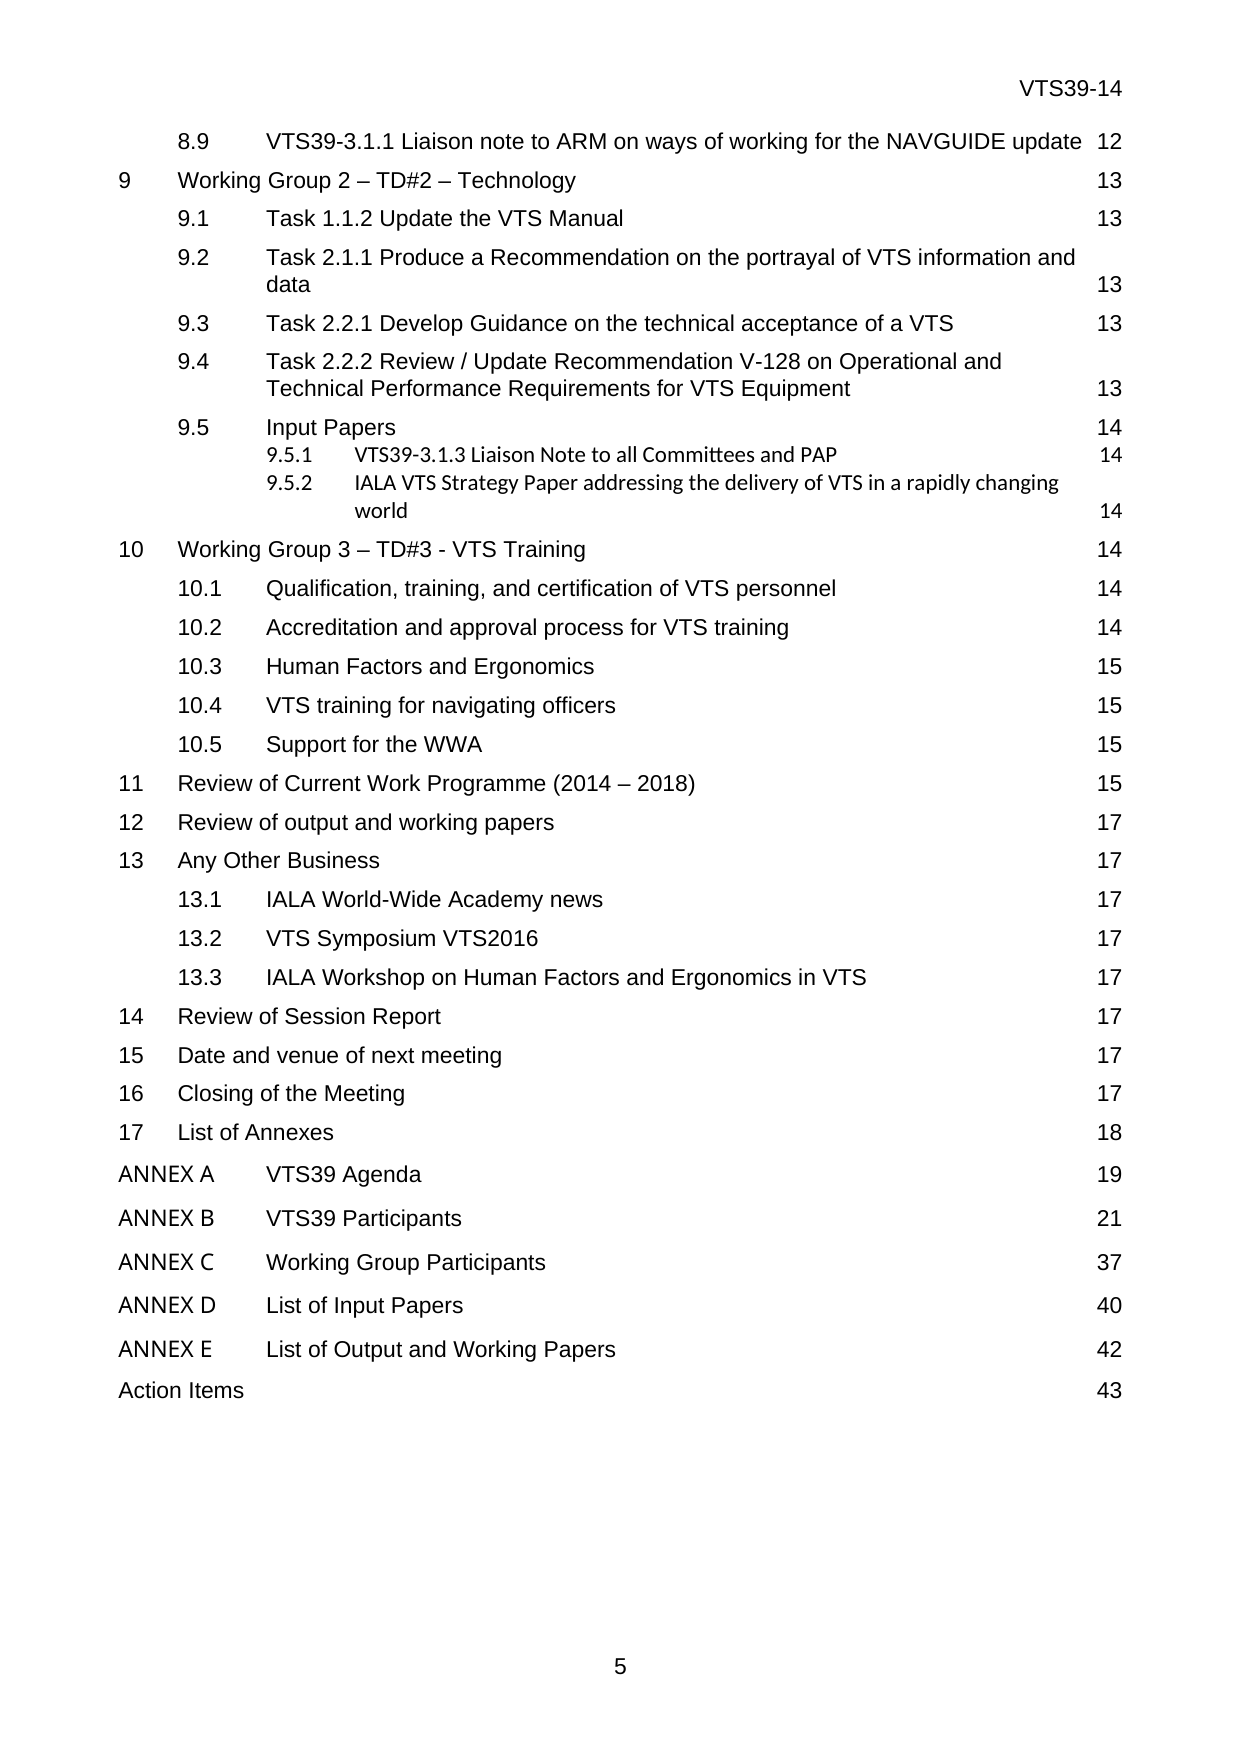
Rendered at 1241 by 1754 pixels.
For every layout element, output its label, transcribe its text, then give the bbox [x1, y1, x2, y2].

text 13 Any Other Business 17 [118, 847, 1092, 874]
text 9.2 Task 2.1.1 Produce a Recommendation on the portrayal of VTS information and data 13 [177, 244, 1092, 297]
text ANNEX A VTS39 Agenda 19 [118, 1158, 1092, 1189]
text 16 Closing of the Meeting 17 [118, 1080, 1092, 1107]
text 13.1 IALA World-Wide Academy news 17 [177, 886, 1092, 912]
text 13.2 VTS Symposium VTS2016 17 [177, 925, 1092, 951]
text 9.5 Input Papers 14 [177, 413, 1092, 440]
text 9.4 Task 2.2.2 Review / Update Recommendation V-128 on Operational and Technical Performance Requirements for VTS Equipment 13 [177, 348, 1092, 401]
text 15 Date and venue of next meeting 17 [118, 1042, 1092, 1068]
text 10 Working Group 3 – TD#3 - VTS Training 14 [118, 536, 1092, 563]
text 8.9 VTS39-3.1.1 Liaison note to ARM on ways of working for the NAVGUIDE update 12 [177, 128, 1092, 154]
text 9 Working Group 2 – TD#2 – Technology 13 [118, 167, 1092, 193]
text 10.1 Qualification, training, and certification of VTS personnel 14 [177, 575, 1092, 602]
text 14 Review of Session Report 17 [118, 1003, 1092, 1029]
text ANNEX E List of Output and Working Papers 42 [118, 1333, 1092, 1364]
text 13.3 IALA Workshop on Human Factors and Ergonomics in VTS 17 [177, 964, 1092, 990]
text 10.3 Human Factors and Ergonomics 15 [177, 653, 1092, 679]
text 10.4 VTS training for navigating officers 15 [177, 692, 1092, 718]
text 9.5.1 VTS39-3.1.3 Liaison Note to all Committees and PAP 14 [266, 440, 1092, 468]
text ANNEX B VTS39 Participants 21 [118, 1202, 1092, 1233]
text ANNEX D List of Input Papers 40 [118, 1289, 1092, 1321]
text Action Items 43 [118, 1377, 1092, 1403]
text 9.1 Task 1.1.2 Update the VTS Manual 13 [177, 205, 1092, 232]
text 9.3 Task 2.2.1 Develop Guidance on the technical acceptance of a VTS 13 [177, 309, 1092, 336]
text 9.5.2 IALA VTS Strategy Paper addressing the delivery of VTS in a rapidly changing world 14 [266, 468, 1092, 524]
text 12 Review of output and working papers 17 [118, 808, 1092, 835]
text 10.5 Support for the WWA 15 [177, 731, 1092, 757]
text 11 Review of Current Work Programme (2014 – 2018) 15 [118, 769, 1092, 796]
text 17 List of Annexes 18 [118, 1119, 1092, 1146]
text ANNEX C Working Group Participants 37 [118, 1246, 1092, 1277]
text 10.2 Accreditation and approval process for VTS training 14 [177, 614, 1092, 641]
